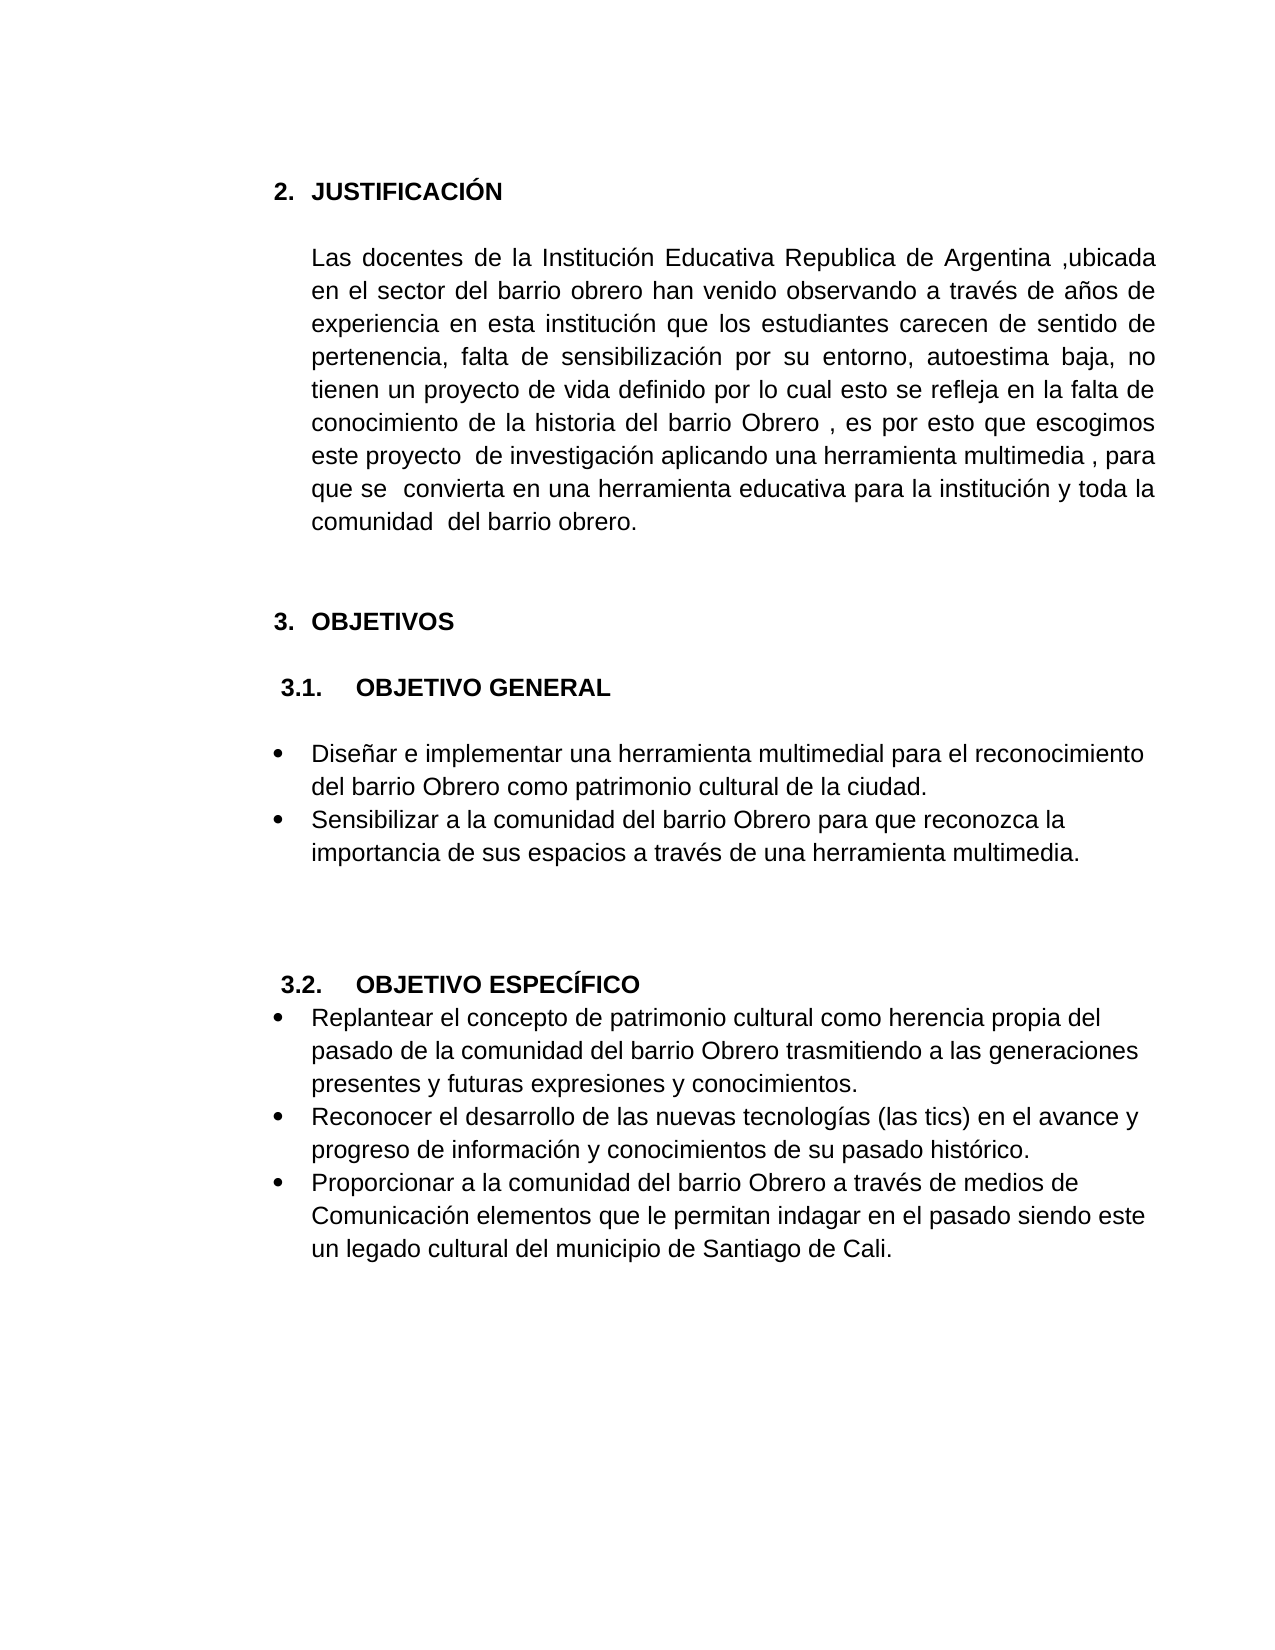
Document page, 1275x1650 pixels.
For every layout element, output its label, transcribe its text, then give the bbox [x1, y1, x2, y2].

list Reconocer el desarrollo de las nuevas tecnologías (las tics) en el avance y progreso de información y conocimientos de su pasado histórico. [274, 1102, 1157, 1164]
list Diseñar e implementar una herramienta multimedial para el reconocimiento del barrio Obrero como patrimonio cultural de la ciudad. [274, 738, 1157, 800]
list OBJETIVO GENERAL [281, 672, 1157, 701]
list Replantear el concepto de patrimonio cultural como herencia propia del pasado de la comunidad del barrio Obrero trasmitiendo a las generaciones presentes y futuras expresiones y conocimientos. [274, 1003, 1157, 1098]
list OBJETIVOS [274, 606, 1157, 635]
list Sensibilizar a la comunidad del barrio Obrero para que reconozca la importancia de sus espacios a través de una herramienta multimedia. [274, 805, 1157, 867]
list JUSTIFICACIÓN [274, 177, 1157, 206]
list Comunicación elementos que le permitan indagar en el pasado siendo este un legado cultural del municipio de Santiago de Cali. [311, 1201, 1157, 1263]
list Proporcionar a la comunidad del barrio Obrero a través de medios de [274, 1168, 1157, 1197]
list Las docentes de la Institución Educativa Republica de Argentina ,ubicada en el sector del barrio obrero han venido observando a través de años de experiencia en esta institución que los estudiantes carecen de sentido de pertenencia, falta de sensibilización por su entorno, autoestima baja, no tienen un proyecto de vida definido por lo cual esto se refleja en la falta de conocimiento de la historia del barrio Obrero , es por esto que escogimos este proyecto de investigación aplicando una herramienta multimedia , para que se convierta en una herramienta educativa para la institución y toda la comunidad del barrio obrero. [311, 243, 1157, 536]
list OBJETIVO ESPECÍFICO [281, 970, 1157, 999]
